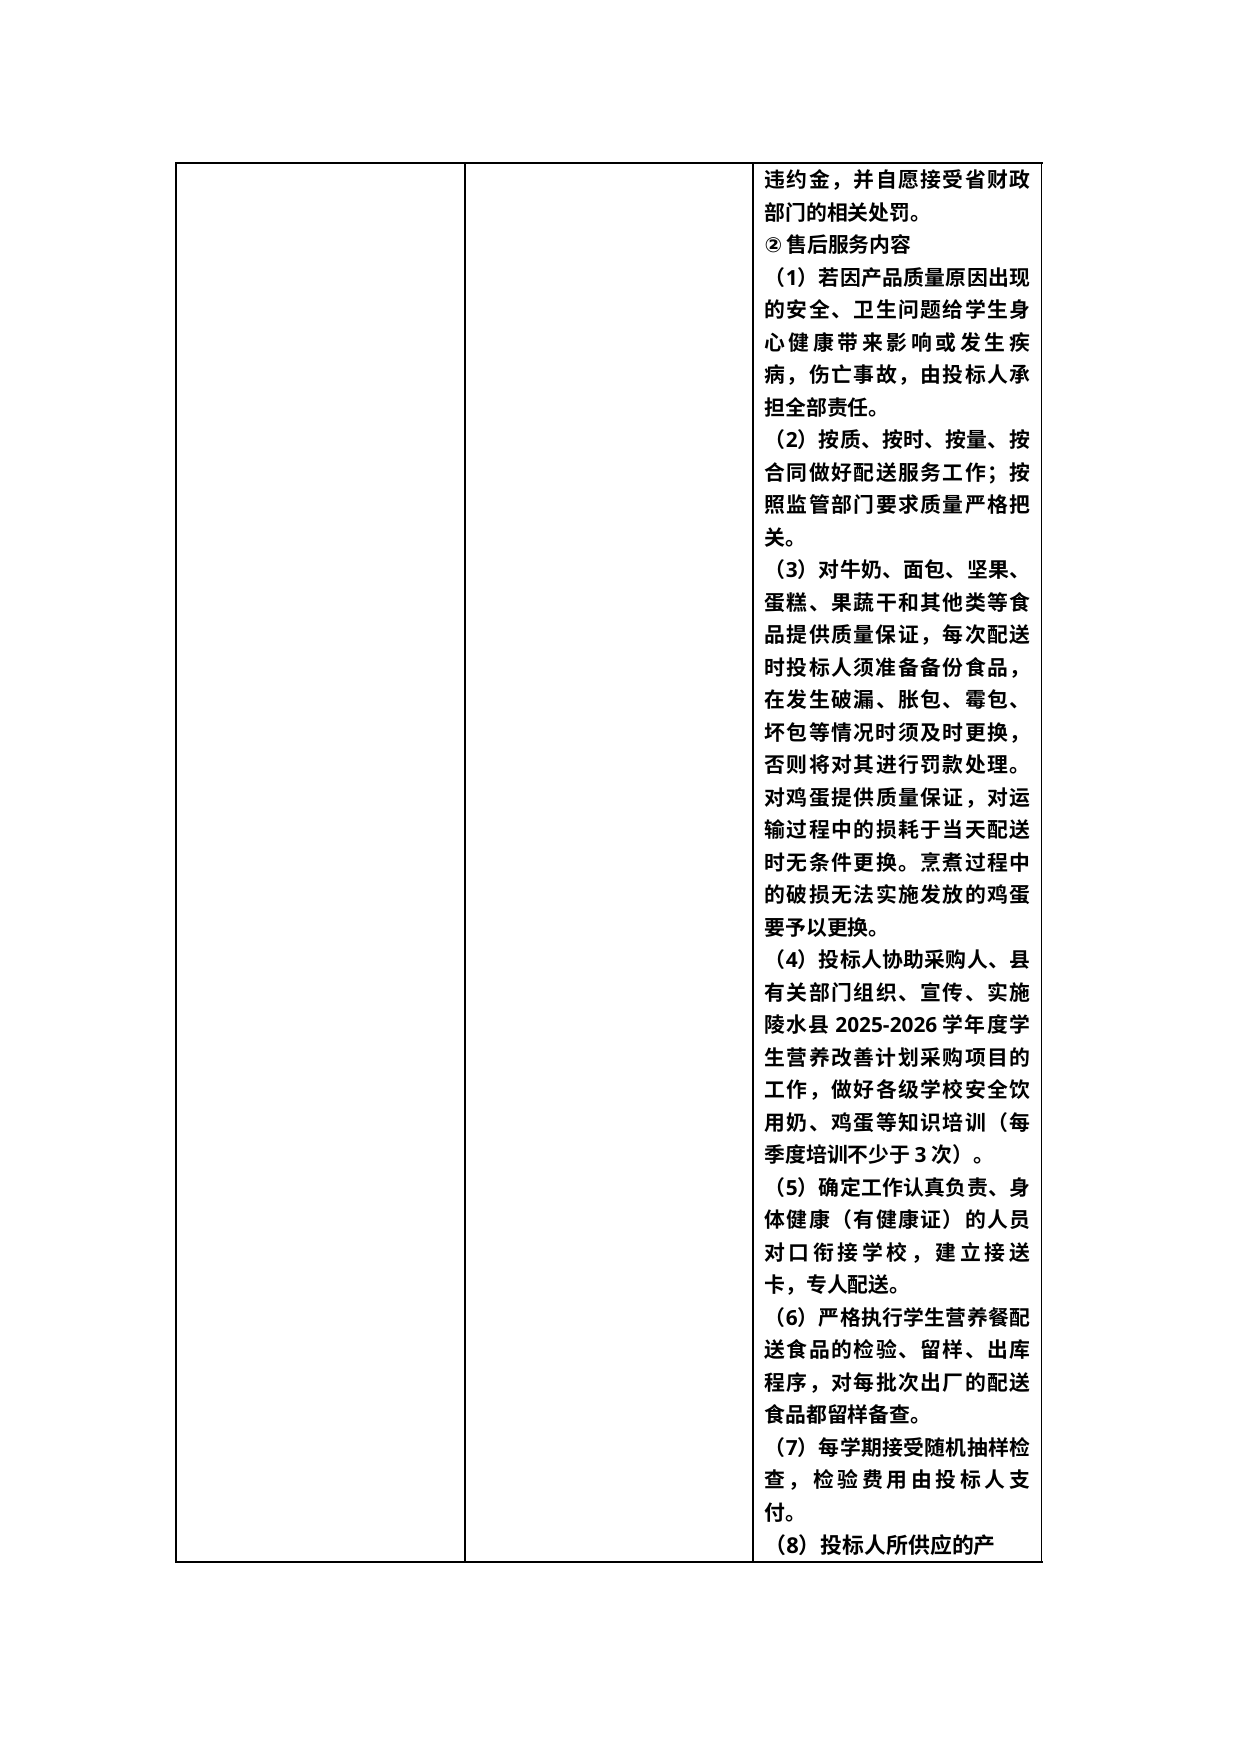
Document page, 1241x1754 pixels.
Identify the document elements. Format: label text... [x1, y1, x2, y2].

table_cell ★ [177, 164, 464, 1561]
table_cell 1 [466, 164, 752, 1561]
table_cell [754, 164, 1041, 1561]
